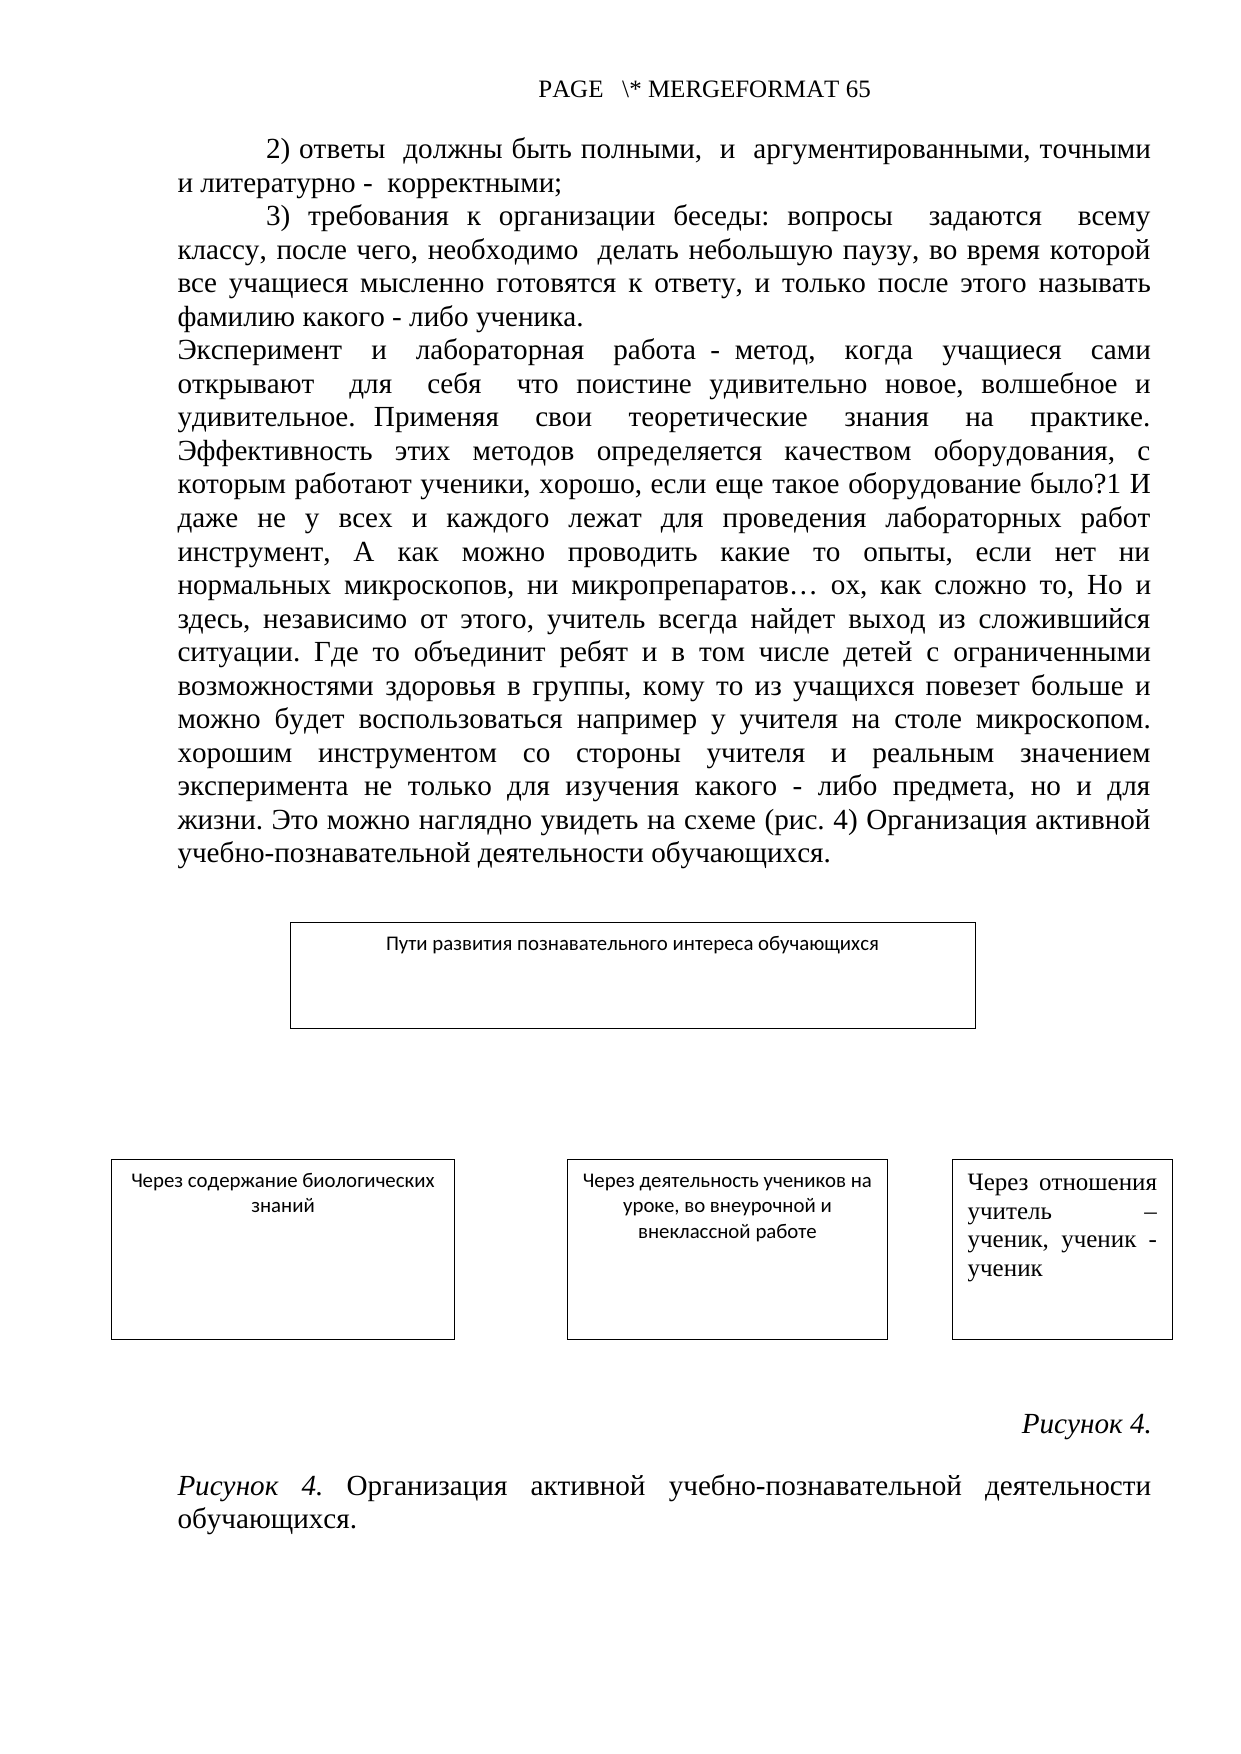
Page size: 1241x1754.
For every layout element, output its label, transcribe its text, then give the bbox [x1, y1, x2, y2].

text 2) ответы должны быть полными, и аргументированными, точными и литературно - корректными; [177, 131, 1152, 198]
text Эксперимент и лабораторная работа - метод, когда учащиеся сами открывают для себя что поистине удивительно новое, волшебное и удивительное. Применяя свои теоретические знания на практике. Эффективность этих методов определяется качеством оборудования, с которым работают ученики, хорошо, если еще такое оборудование было?1 И даже не у всех и каждого лежат для проведения лабораторных работ инструмент, А как можно проводить какие то опыты, если нет ни нормальных микроскопов, ни микропрепаратов… ох, как сложно то, Но и здесь, независимо от этого, учитель всегда найдет выход из сложившийся ситуации. Где то объединит ребят и в том числе детей с ограниченными возможностями здоровья в группы, кому то из учащихся повезет больше и можно будет воспользоваться например у учителя на столе микроскопом. хорошим инструментом со стороны учителя и реальным значением эксперимента не только для изучения какого - либо предмета, но и для жизни. Это можно наглядно увидеть на схеме (рис. 4) Организация активной учебно-познавательной деятельности обучающихся. [177, 332, 1152, 869]
text Рисунок 4. [177, 1406, 1152, 1439]
text 3) требования к организации беседы: вопросы задаются всему классу, после чего, необходимо делать небольшую паузу, во время которой все учащиеся мысленно готовятся к ответу, и только после этого называть фамилию какого - либо ученика. [177, 198, 1152, 332]
text Рисунок 4. Организация активной учебно-познавательной деятельности обучающихся. [177, 1468, 1152, 1535]
